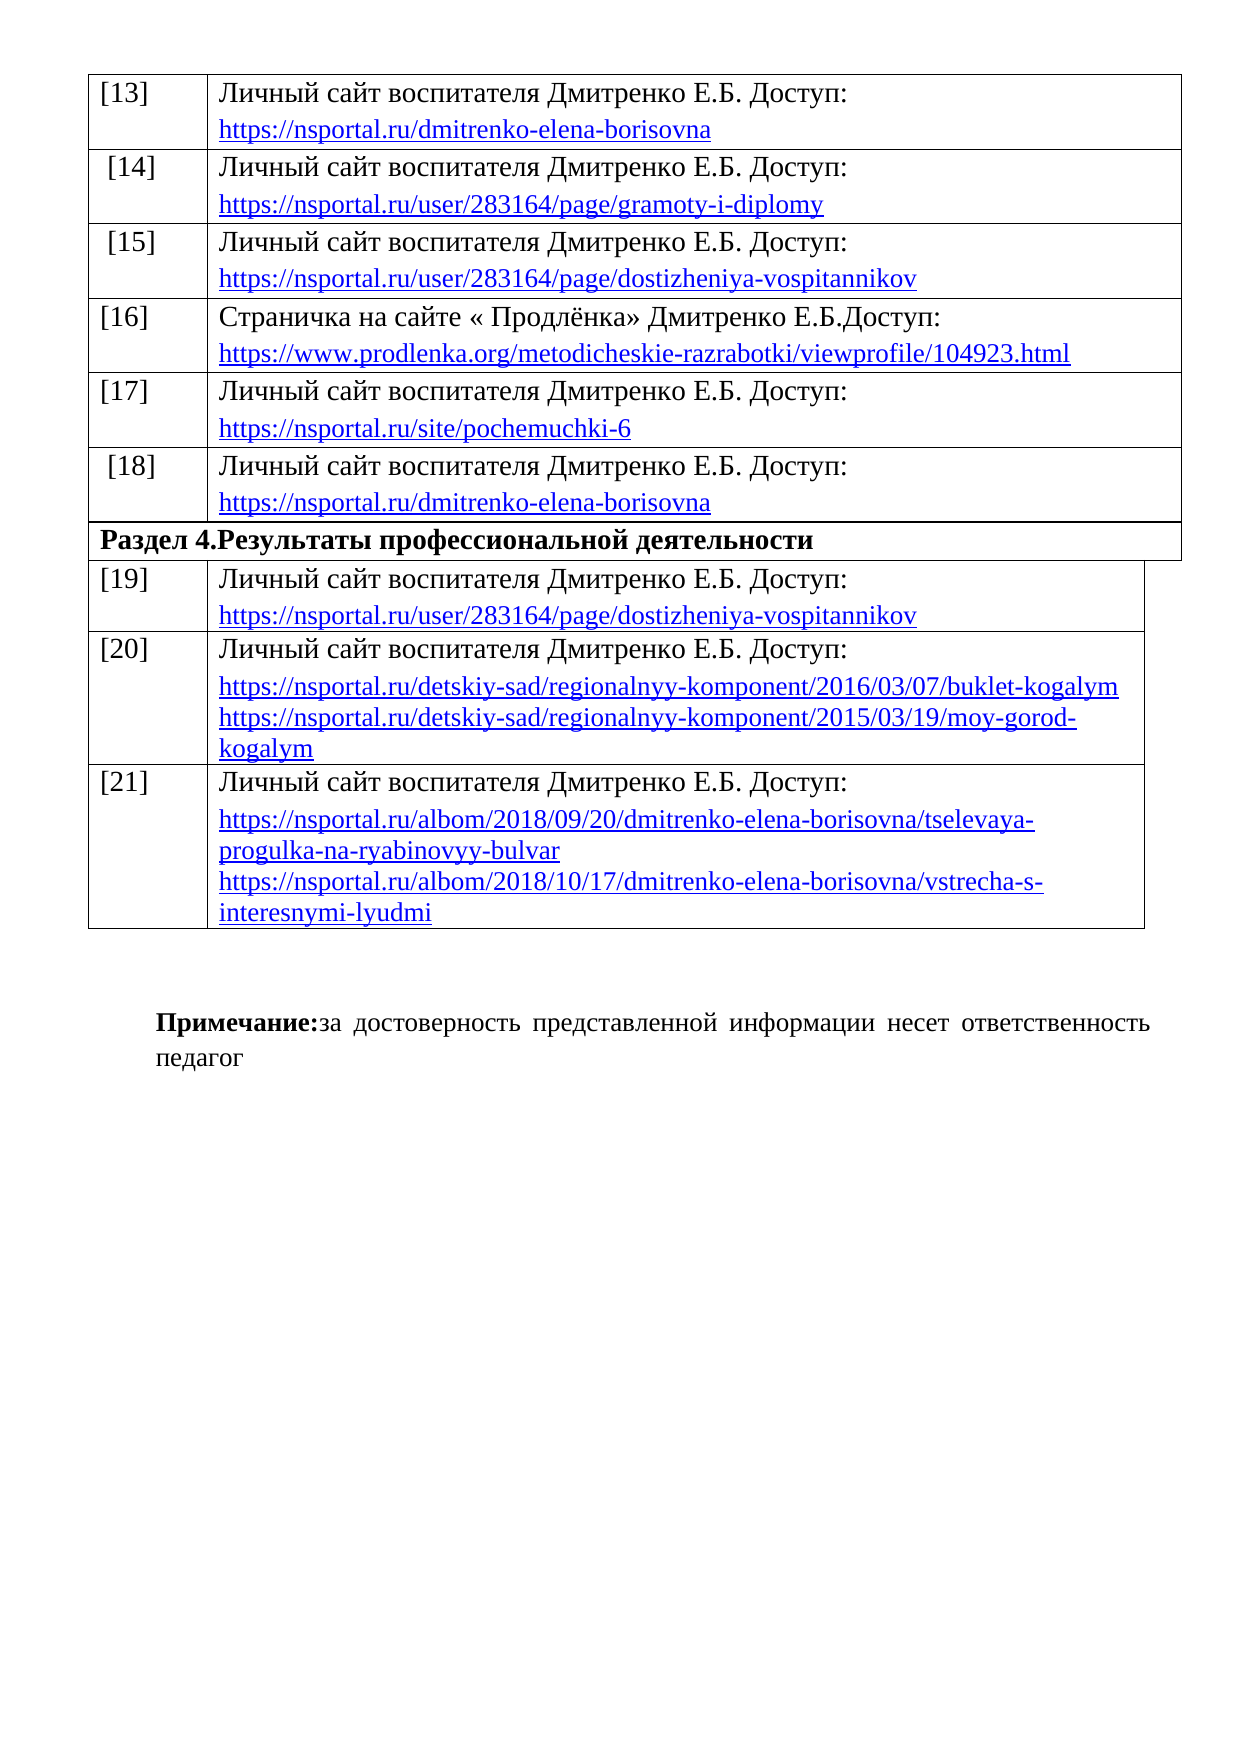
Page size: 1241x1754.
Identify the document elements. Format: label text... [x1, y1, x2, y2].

table_cell [13] [89, 75, 207, 148]
table_cell Страничка на сайте « Продлёнка» Дмитренко Е.Б.Доступ: https://www.prodlenka.org/metodicheskie-razrabotki/viewprofile/104923.html [208, 299, 1181, 372]
table_cell [21] [89, 765, 207, 928]
table_cell Личный сайт воспитателя Дмитренко Е.Б. Доступ: https://nsportal.ru/dmitrenko-elena-borisovna [208, 75, 1181, 148]
table_cell Личный сайт воспитателя Дмитренко Е.Б. Доступ: https://nsportal.ru/user/283164/page/dostizheniya-vospitannikov [208, 224, 1181, 298]
table_cell [18] [89, 448, 207, 521]
table_cell [19] [89, 561, 207, 631]
text Примечание:за достоверность представленной информации несет ответственность педагог [156, 1006, 1152, 1073]
table_cell [15] [89, 224, 207, 298]
table_cell Личный сайт воспитателя Дмитренко Е.Б. Доступ: https://nsportal.ru/detskiy-sad/regionalnyy-komponent/2016/03/07/buklet-kogalym https://nsportal.ru/detskiy-sad/regionalnyy-komponent/2015/03/19/moy-gorod-kogalym [208, 632, 1144, 763]
table_cell Личный сайт воспитателя Дмитренко Е.Б. Доступ: https://nsportal.ru/dmitrenko-elena-borisovna [208, 448, 1181, 521]
table_cell [16] [89, 299, 207, 372]
table_cell Личный сайт воспитателя Дмитренко Е.Б. Доступ: https://nsportal.ru/site/pochemuchki-6 [208, 373, 1181, 447]
table_cell Личный сайт воспитателя Дмитренко Е.Б. Доступ: https://nsportal.ru/user/283164/page/gramoty-i-diplomy [208, 150, 1181, 223]
table_cell Личный сайт воспитателя Дмитренко Е.Б. Доступ: https://nsportal.ru/albom/2018/09/20/dmitrenko-elena-borisovna/tselevaya-progulka-na-ryabinovyy-bulvar https://nsportal.ru/albom/2018/10/17/dmitrenko-elena-borisovna/vstrecha-s-interesnymi-lyudmi [208, 765, 1144, 928]
table_cell [17] [89, 373, 207, 447]
table_cell Личный сайт воспитателя Дмитренко Е.Б. Доступ: https://nsportal.ru/user/283164/page/dostizheniya-vospitannikov [208, 561, 1144, 631]
table_cell [20] [89, 632, 207, 763]
table_cell [14] [89, 150, 207, 223]
table_cell Раздел 4.Результаты профессиональной деятельности [89, 523, 1181, 560]
